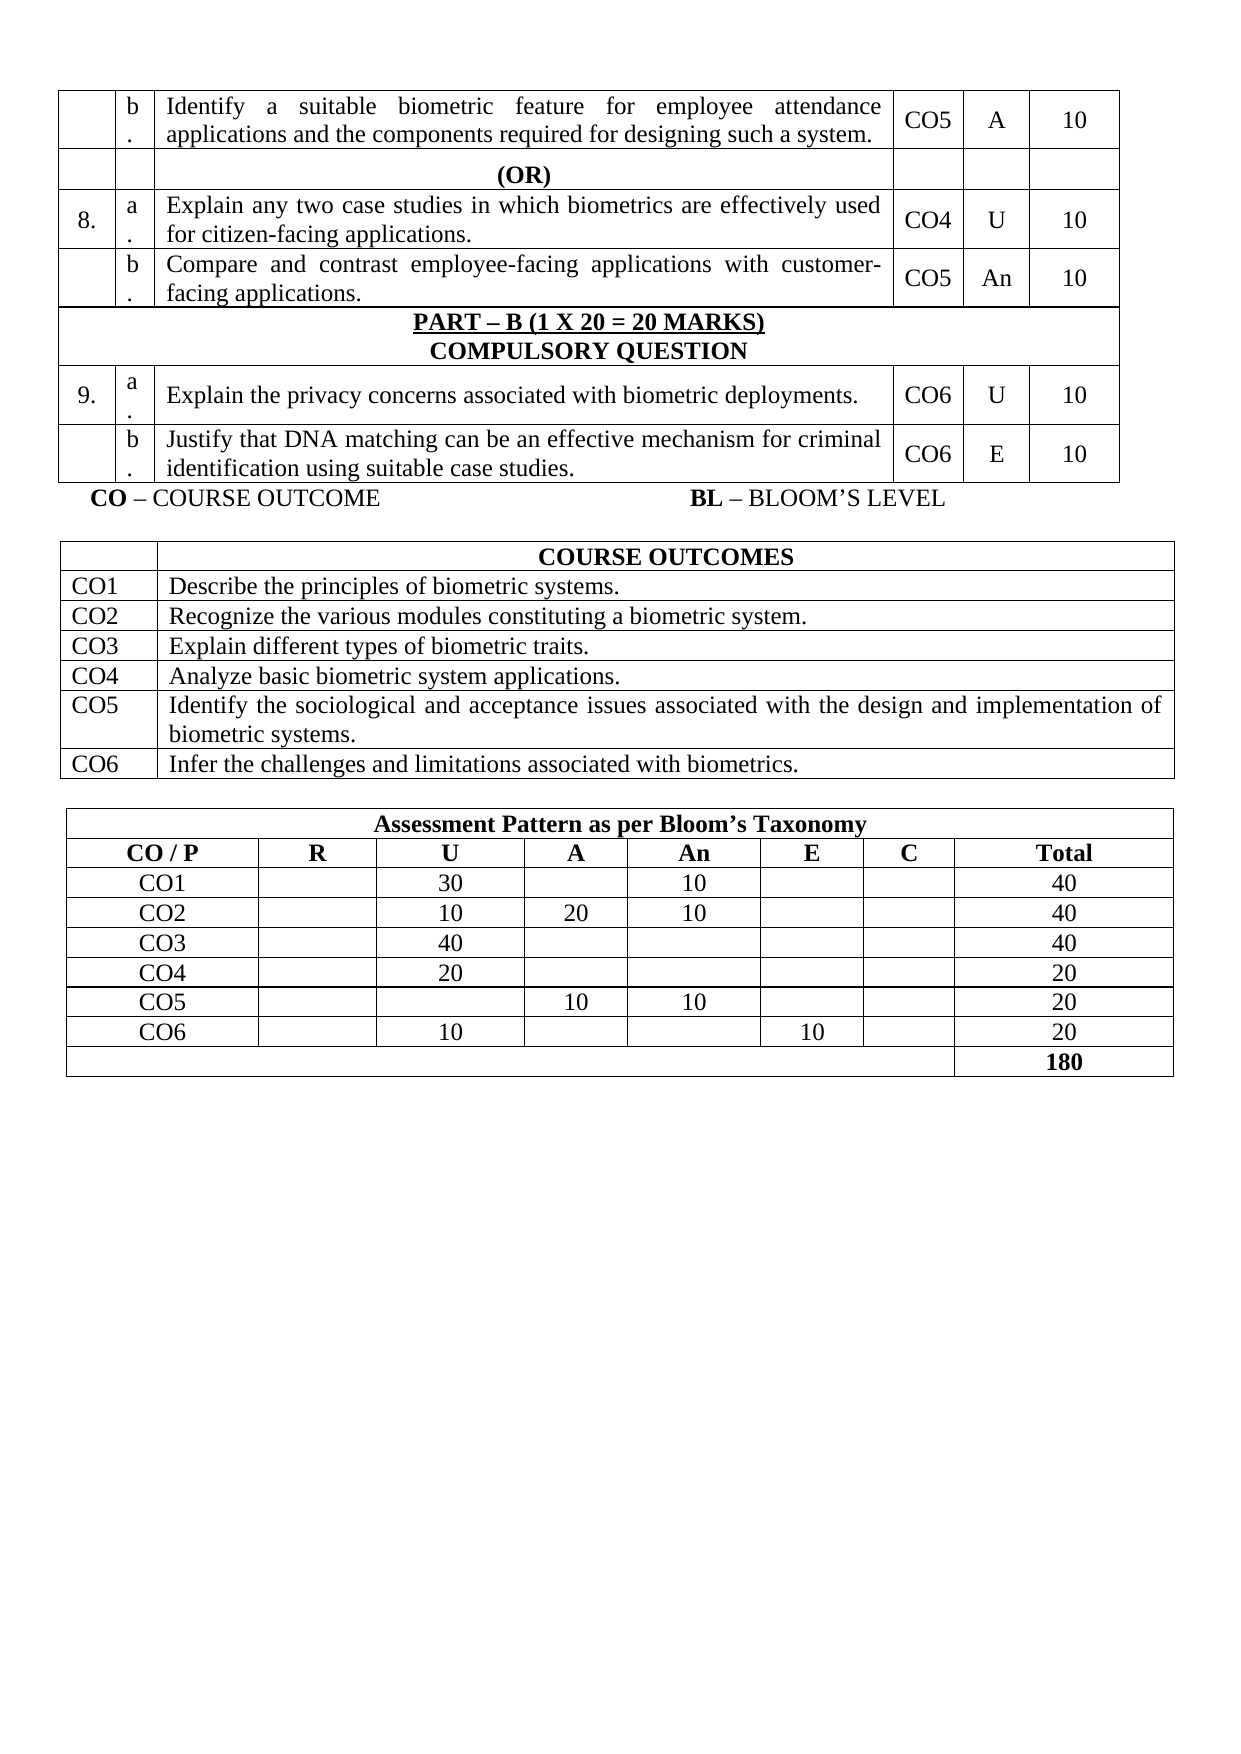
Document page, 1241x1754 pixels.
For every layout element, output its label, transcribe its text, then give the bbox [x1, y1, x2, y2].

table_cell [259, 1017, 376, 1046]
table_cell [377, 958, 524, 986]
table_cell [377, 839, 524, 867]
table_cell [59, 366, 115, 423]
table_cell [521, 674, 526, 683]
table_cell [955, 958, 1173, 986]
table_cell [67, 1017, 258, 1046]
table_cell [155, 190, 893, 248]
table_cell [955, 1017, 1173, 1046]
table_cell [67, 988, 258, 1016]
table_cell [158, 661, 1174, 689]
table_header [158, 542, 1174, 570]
text CO – COURSE OUTCOME BL – BLOOM’S LEVEL [90, 483, 1150, 512]
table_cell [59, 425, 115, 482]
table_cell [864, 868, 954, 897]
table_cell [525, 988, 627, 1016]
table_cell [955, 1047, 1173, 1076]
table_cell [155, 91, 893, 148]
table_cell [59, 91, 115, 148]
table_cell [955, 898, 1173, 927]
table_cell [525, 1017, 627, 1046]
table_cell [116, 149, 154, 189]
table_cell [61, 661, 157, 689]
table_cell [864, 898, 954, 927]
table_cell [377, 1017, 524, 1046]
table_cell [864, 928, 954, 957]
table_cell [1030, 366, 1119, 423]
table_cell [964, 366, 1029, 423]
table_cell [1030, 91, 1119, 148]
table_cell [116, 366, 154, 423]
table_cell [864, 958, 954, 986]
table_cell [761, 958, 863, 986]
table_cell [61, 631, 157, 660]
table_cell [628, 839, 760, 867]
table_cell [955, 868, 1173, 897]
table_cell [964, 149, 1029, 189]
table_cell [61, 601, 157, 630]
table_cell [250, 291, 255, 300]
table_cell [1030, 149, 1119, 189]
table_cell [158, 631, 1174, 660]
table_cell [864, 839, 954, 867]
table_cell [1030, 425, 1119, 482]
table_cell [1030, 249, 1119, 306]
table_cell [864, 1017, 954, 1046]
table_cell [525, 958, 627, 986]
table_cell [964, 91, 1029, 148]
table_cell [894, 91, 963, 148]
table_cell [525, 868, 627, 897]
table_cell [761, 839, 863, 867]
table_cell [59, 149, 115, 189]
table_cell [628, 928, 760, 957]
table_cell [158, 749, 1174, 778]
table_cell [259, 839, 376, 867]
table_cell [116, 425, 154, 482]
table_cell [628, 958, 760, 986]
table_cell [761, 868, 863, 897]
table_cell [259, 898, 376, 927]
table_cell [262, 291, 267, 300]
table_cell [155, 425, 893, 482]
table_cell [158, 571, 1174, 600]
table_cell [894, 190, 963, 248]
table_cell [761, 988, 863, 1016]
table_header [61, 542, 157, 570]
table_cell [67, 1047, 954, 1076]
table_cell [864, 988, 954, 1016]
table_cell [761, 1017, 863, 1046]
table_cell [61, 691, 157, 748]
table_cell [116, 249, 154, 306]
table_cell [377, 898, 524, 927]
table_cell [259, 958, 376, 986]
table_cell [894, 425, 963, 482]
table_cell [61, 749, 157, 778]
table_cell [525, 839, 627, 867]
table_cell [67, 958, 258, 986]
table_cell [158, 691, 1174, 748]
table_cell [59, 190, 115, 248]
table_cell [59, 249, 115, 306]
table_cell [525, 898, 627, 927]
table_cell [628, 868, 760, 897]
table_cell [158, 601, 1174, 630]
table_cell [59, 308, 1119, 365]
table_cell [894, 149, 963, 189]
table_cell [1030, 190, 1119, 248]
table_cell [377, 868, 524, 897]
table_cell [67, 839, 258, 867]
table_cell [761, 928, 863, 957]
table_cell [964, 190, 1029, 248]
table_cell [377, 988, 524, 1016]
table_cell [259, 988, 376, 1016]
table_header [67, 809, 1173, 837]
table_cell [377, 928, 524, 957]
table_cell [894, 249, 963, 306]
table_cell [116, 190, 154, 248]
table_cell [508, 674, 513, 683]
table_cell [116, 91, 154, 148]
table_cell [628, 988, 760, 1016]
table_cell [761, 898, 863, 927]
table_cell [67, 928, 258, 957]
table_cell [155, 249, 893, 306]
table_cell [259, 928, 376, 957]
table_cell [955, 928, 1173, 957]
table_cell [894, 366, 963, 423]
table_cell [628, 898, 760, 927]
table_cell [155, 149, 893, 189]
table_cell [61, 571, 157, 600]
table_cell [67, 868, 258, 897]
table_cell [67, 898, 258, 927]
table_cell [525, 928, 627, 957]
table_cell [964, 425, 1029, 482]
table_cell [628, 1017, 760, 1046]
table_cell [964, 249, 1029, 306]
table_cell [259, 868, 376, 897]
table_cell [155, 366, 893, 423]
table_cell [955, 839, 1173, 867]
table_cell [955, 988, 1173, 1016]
